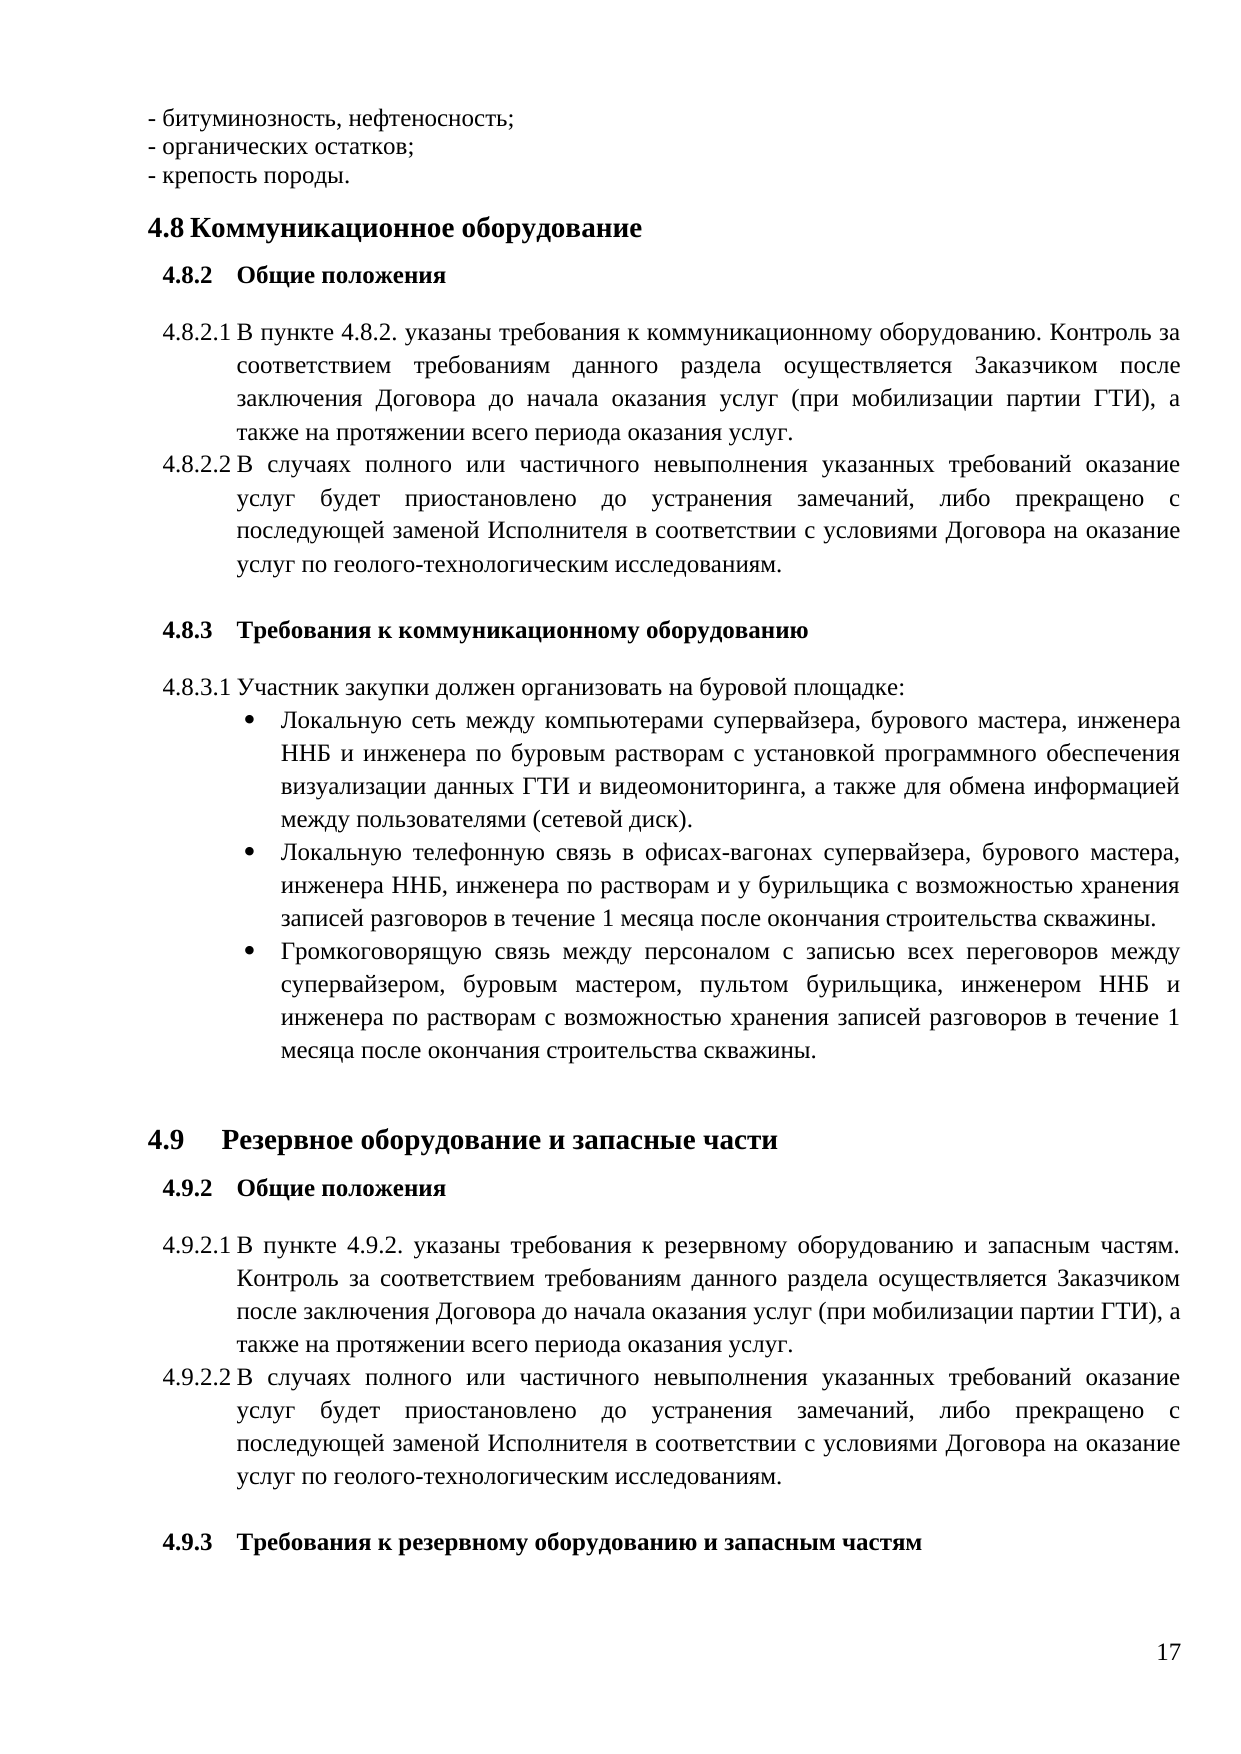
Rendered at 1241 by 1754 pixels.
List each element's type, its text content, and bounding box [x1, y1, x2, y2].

subtitle Резервное оборудование и запасные части [148, 1122, 1181, 1156]
list В пункте 4.8.2. указаны требования к коммуникационному оборудованию. Контроль за соответствием требованиям данного раздела осуществляется Заказчиком после заключения Договора до начала оказания услуг (при мобилизации партии ГТИ), а также на протяжении всего периода оказания услуг. [162, 317, 1181, 445]
list Громкоговорящую связь между персоналом с записью всех переговоров между супервайзером, буровым мастером, пультом бурильщика, инженером ННБ и инженера по растворам с возможностью хранения записей разговоров в течение 1 месяца после окончания строительства скважины. [245, 936, 1181, 1064]
list Локальную сеть между компьютерами супервайзера, бурового мастера, инженера ННБ и инженера по буровым растворам с установкой программного обеспечения визуализации данных ГТИ и видеомониторинга, а также для обмена информацией между пользователями (сетевой диск). [245, 705, 1181, 833]
list Требования к коммуникационному оборудованию [162, 615, 1181, 643]
list Требования к резервному оборудованию и запасным частям [162, 1527, 1181, 1556]
list В случаях полного или частичного невыполнения указанных требований оказание услуг будет приостановлено до устранения замечаний, либо прекращено с последующей заменой Исполнителя в соответствии с условиями Договора на оказание услуг по геолого-технологическим исследованиям. [162, 1362, 1181, 1490]
list Участник закупки должен организовать на буровой площадке: [162, 672, 1181, 701]
text - крепость породы. [148, 160, 1181, 189]
list Локальную телефонную связь в офисах-вагонах супервайзера, бурового мастера, инженера ННБ, инженера по растворам и у бурильщика с возможностью хранения записей разговоров в течение 1 месяца после окончания строительства скважины. [245, 837, 1181, 932]
list Общие положения [162, 1173, 1181, 1201]
text - битуминозность, нефтеносность; [148, 103, 1181, 131]
list Общие положения [162, 260, 1181, 289]
list В случаях полного или частичного невыполнения указанных требований оказание услуг будет приостановлено до устранения замечаний, либо прекращено с последующей заменой Исполнителя в соответствии с условиями Договора на оказание услуг по геолого-технологическим исследованиям. [162, 449, 1181, 577]
text - органических остатков; [148, 131, 1181, 160]
list В пункте 4.9.2. указаны требования к резервному оборудованию и запасным частям. Контроль за соответствием требованиям данного раздела осуществляется Заказчиком после заключения Договора до начала оказания услуг (при мобилизации партии ГТИ), а также на протяжении всего периода оказания услуг. [162, 1230, 1181, 1358]
subtitle Коммуникационное оборудование [148, 210, 1181, 243]
